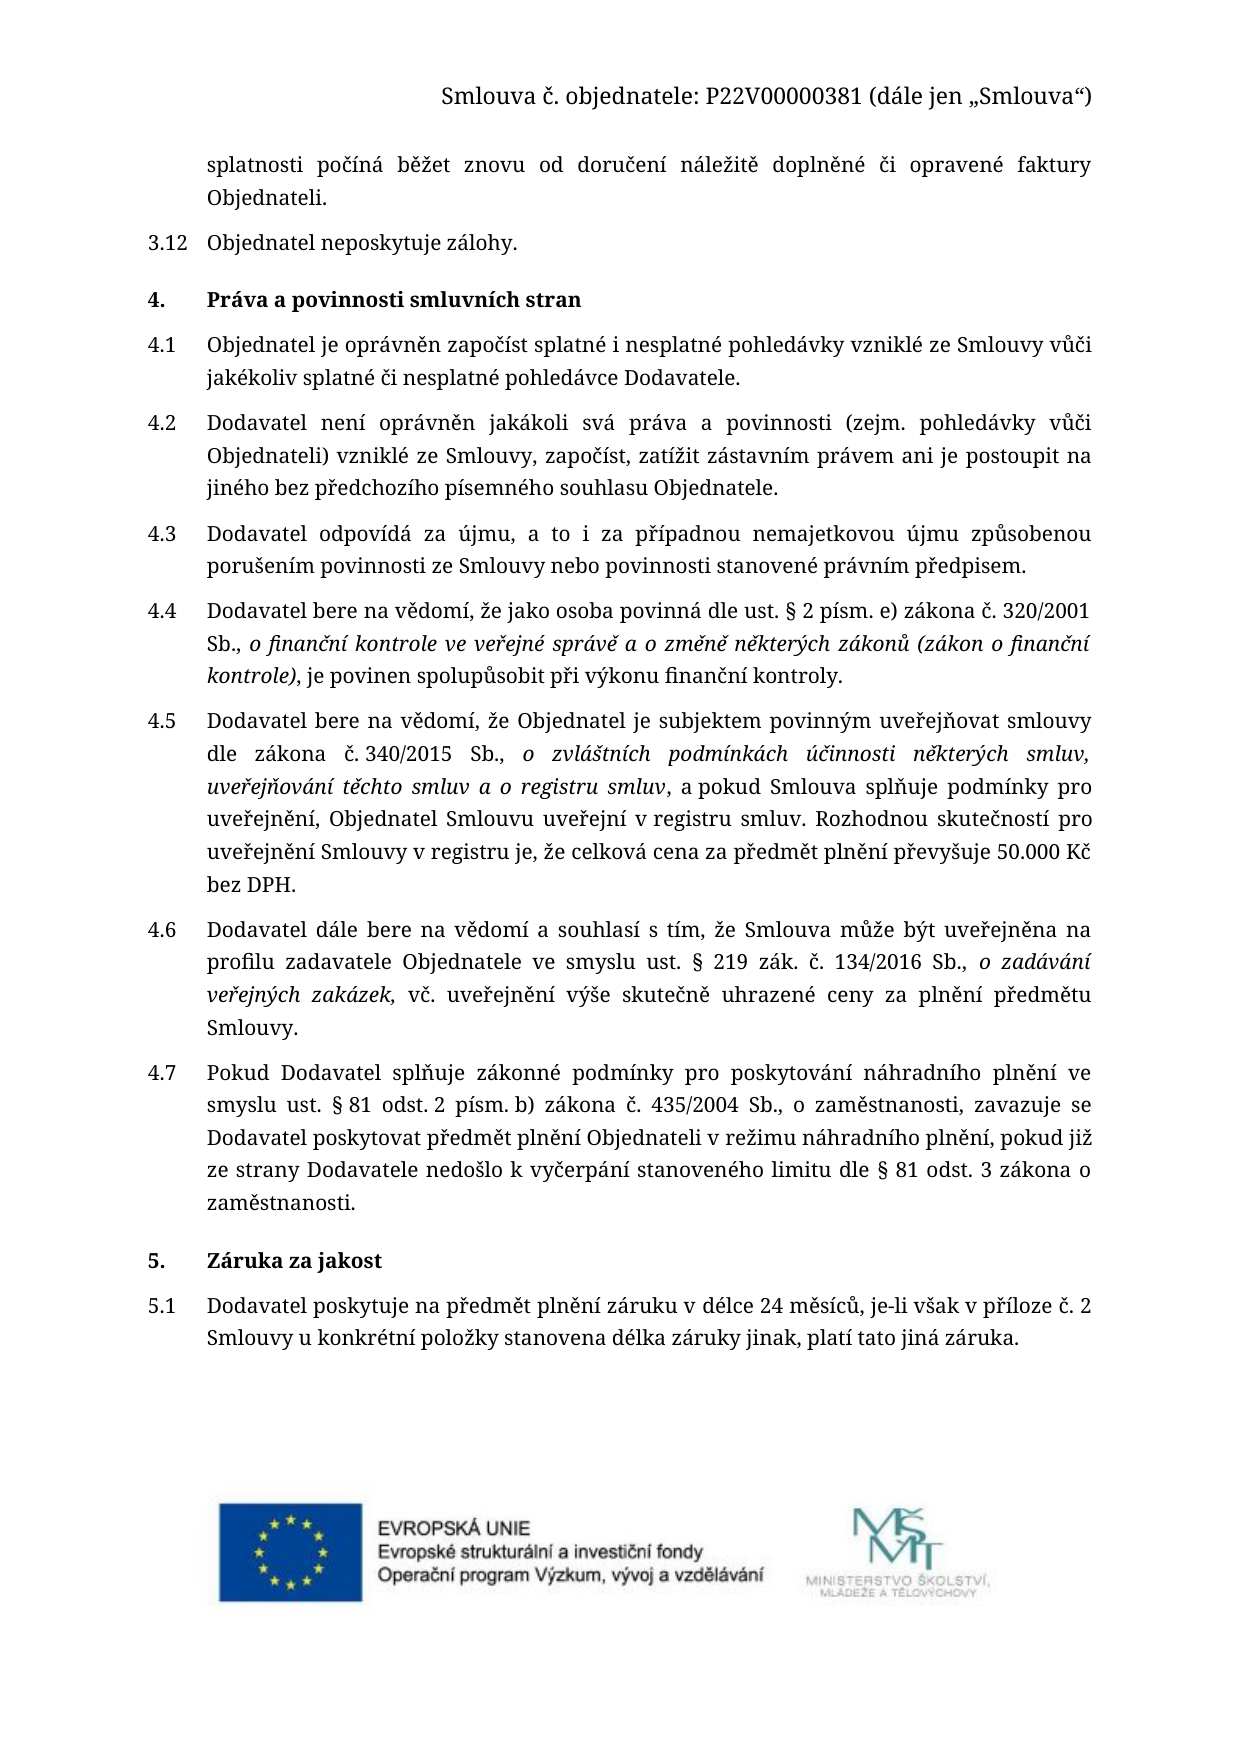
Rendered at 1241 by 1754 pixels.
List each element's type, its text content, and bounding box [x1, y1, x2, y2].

list Záruka za jakost [148, 1246, 1093, 1274]
picture [147, 1456, 1068, 1638]
list Dodavatel bere na vědomí, že jako osoba povinná dle ust. § 2 písm. e) zákona č. 320/2001 Sb., o finanční kontrole ve veřejné správě a o změně některých zákonů (zákon o finanční kontrole), je povinen spolupůsobit při výkonu finanční kontroly. [148, 596, 1093, 690]
list Dodavatel poskytuje na předmět plnění záruku v délce 24 měsíců, je-li však v příloze č. 2 Smlouvy u konkrétní položky stanovena délka záruky jinak, platí tato jiná záruka. [148, 1291, 1093, 1352]
list Dodavatel bere na vědomí, že Objednatel je subjektem povinným uveřejňovat smlouvy dle zákona č. 340/2015 Sb., o zvláštních podmínkách účinnosti některých smluv, uveřejňování těchto smluv a o registru smluv, a pokud Smlouva splňuje podmínky pro uveřejnění, Objednatel Smlouvu uveřejní v registru smluv. Rozhodnou skutečností pro uveřejnění Smlouvy v registru je, že celková cena za předmět plnění převyšuje 50.000 Kč bez DPH. [148, 707, 1093, 898]
list Objednatel neposkytuje zálohy. [148, 228, 1093, 256]
list Dodavatel odpovídá za újmu, a to i za případnou nemajetkovou újmu způsobenou porušením povinnosti ze Smlouvy nebo povinnosti stanovené právním předpisem. [148, 519, 1093, 580]
list Dodavatel není oprávněn jakákoli svá práva a povinnosti (zejm. pohledávky vůči Objednateli) vzniklé ze Smlouvy, započíst, zatížit zástavním právem ani je postoupit na jiného bez předchozího písemného souhlasu Objednatele. [148, 408, 1093, 502]
list Práva a povinnosti smluvních stran [148, 286, 1093, 314]
list Pokud Dodavatel splňuje zákonné podmínky pro poskytování náhradního plnění ve smyslu ust. § 81 odst. 2 písm. b) zákona č. 435/2004 Sb., o zaměstnanosti, zavazuje se Dodavatel poskytovat předmět plnění Objednateli v režimu náhradního plnění, pokud již ze strany Dodavatele nedošlo k vyčerpání stanoveného limitu dle § 81 odst. 3 zákona o zaměstnanosti. [148, 1058, 1093, 1217]
list Objednatel je oprávněn započíst splatné i nesplatné pohledávky vzniklé ze Smlouvy vůči jakékoliv splatné či nesplatné pohledávce Dodavatele. [148, 331, 1093, 392]
list Dodavatel dále bere na vědomí a souhlasí s tím, že Smlouva může být uveřejněna na profilu zadavatele Objednatele ve smyslu ust. § 219 zák. č. 134/2016 Sb., o zadávání veřejných zakázek, vč. uveřejnění výše skutečně uhrazené ceny za plnění předmětu Smlouvy. [148, 915, 1093, 1041]
